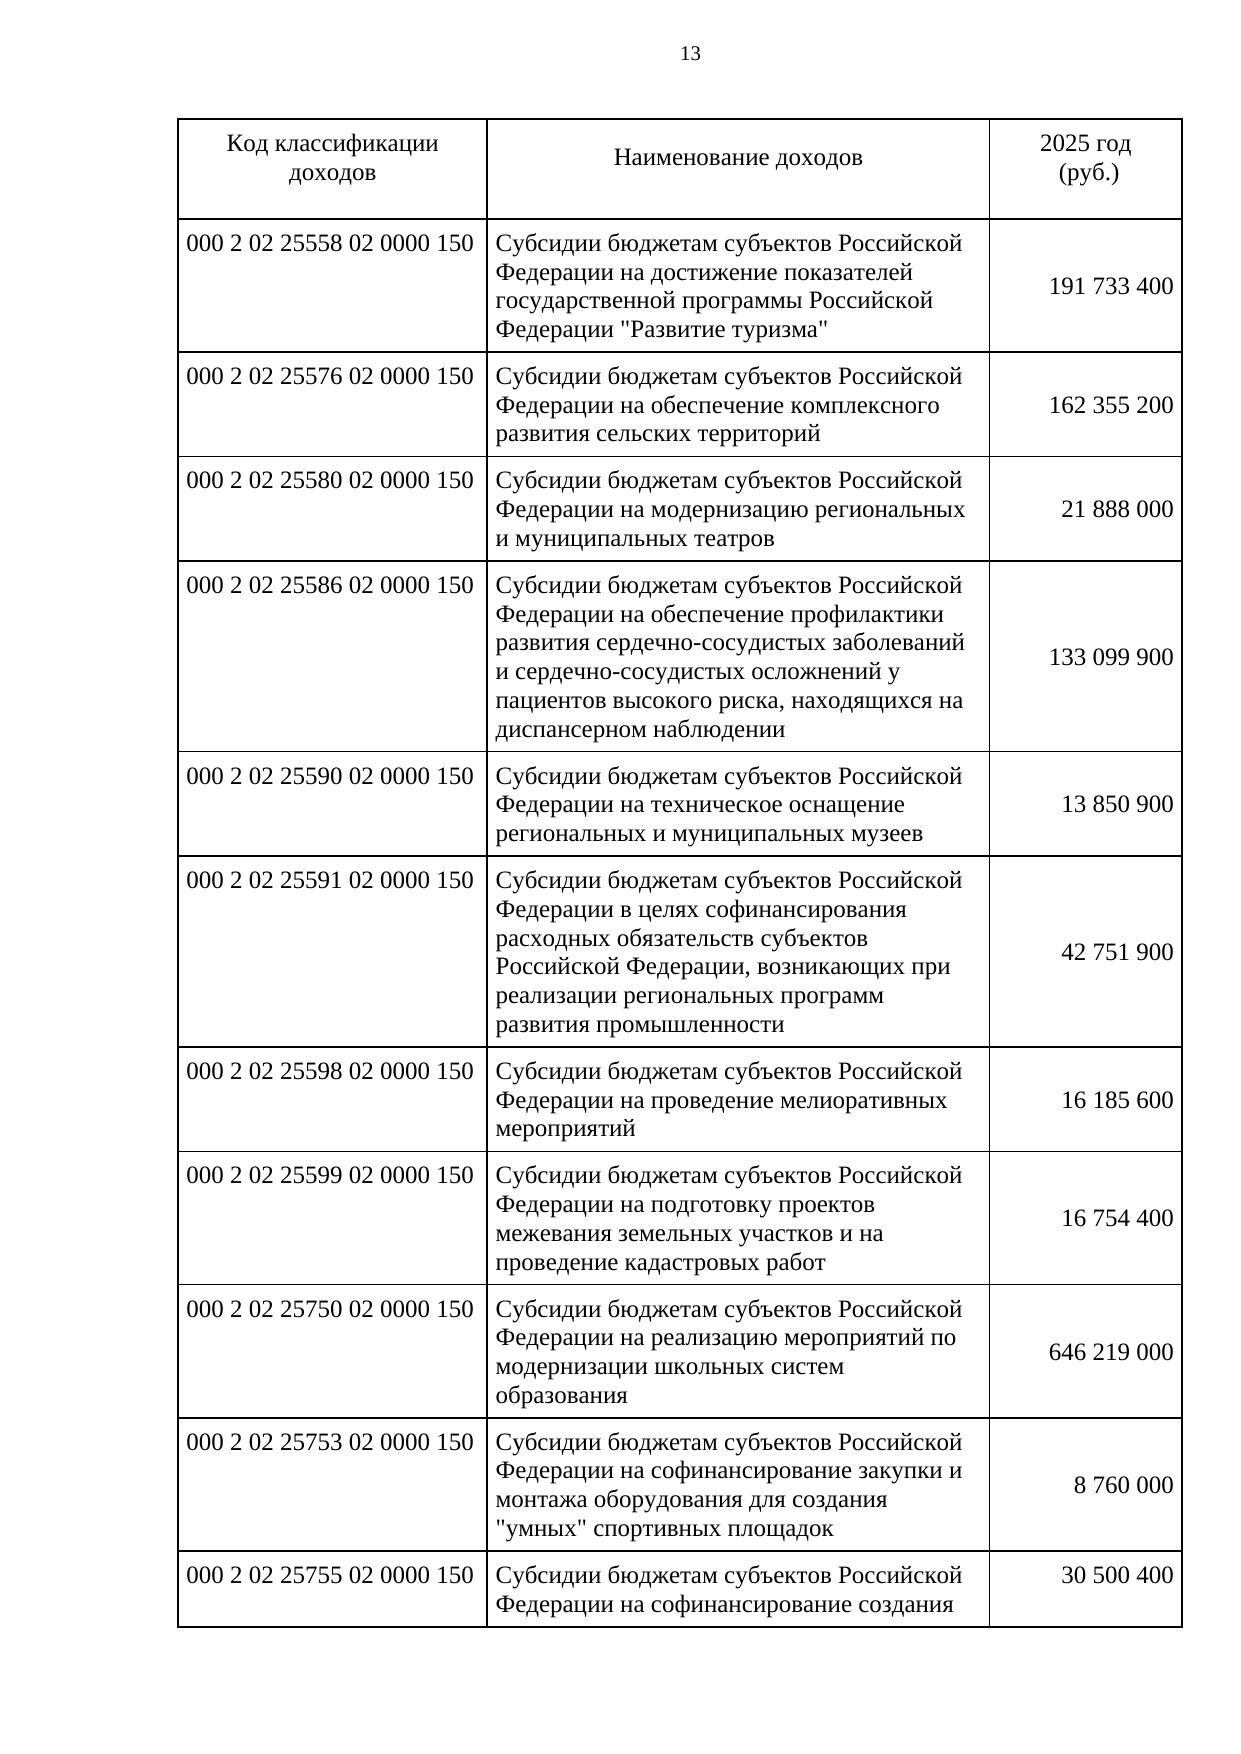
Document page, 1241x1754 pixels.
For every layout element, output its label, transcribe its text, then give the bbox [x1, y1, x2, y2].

table_cell 000 2 02 25586 02 0000 150 [179, 562, 486, 751]
table_cell 191 733 400 [990, 220, 1181, 351]
table_header 2025 год (руб.) [990, 120, 1181, 218]
table_header Код классификации доходов [179, 120, 486, 218]
table_cell Субсидии бюджетам субъектов Российской Федерации на техническое оснащение региональных и муниципальных музеев [488, 752, 989, 855]
table_cell Субсидии бюджетам субъектов Российской Федерации на софинансирование закупки и монтажа оборудования для создания "умных" спортивных площадок [488, 1419, 989, 1550]
table_cell Субсидии бюджетам субъектов Российской Федерации на реализацию мероприятий по модернизации школьных систем образования [488, 1285, 989, 1417]
table_cell 646 219 000 [990, 1285, 1181, 1417]
table_cell 000 2 02 25599 02 0000 150 [179, 1152, 486, 1284]
table_cell 000 2 02 25590 02 0000 150 [179, 752, 486, 855]
table_cell 000 2 02 25580 02 0000 150 [179, 457, 486, 560]
table_cell Субсидии бюджетам субъектов Российской Федерации на проведение мелиоративных мероприятий [488, 1048, 989, 1151]
table_cell 13 850 900 [990, 752, 1181, 855]
table_cell 42 751 900 [990, 857, 1181, 1046]
table_cell 000 2 02 25591 02 0000 150 [179, 857, 486, 1046]
table_cell 000 2 02 25750 02 0000 150 [179, 1285, 486, 1417]
table_cell 000 2 02 25755 02 0000 150 [179, 1552, 486, 1626]
table_cell 162 355 200 [990, 353, 1181, 456]
table_cell 000 2 02 25576 02 0000 150 [179, 353, 486, 456]
table_cell Субсидии бюджетам субъектов Российской Федерации на модернизацию региональных и муниципальных театров [488, 457, 989, 560]
table_cell Субсидии бюджетам субъектов Российской Федерации на достижение показателей государственной программы Российской Федерации "Развитие туризма" [488, 220, 989, 351]
table_cell Субсидии бюджетам субъектов Российской Федерации на обеспечение профилактики развития сердечно-сосудистых заболеваний и сердечно-сосудистых осложнений у пациентов высокого риска, находящихся на диспансерном наблюдении [488, 562, 989, 751]
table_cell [488, 1552, 989, 1626]
table_cell Субсидии бюджетам субъектов Российской Федерации на обеспечение комплексного развития сельских территорий [488, 353, 989, 456]
table_cell Субсидии бюджетам субъектов Российской Федерации в целях софинансирования расходных обязательств субъектов Российской Федерации, возникающих при реализации региональных программ развития промышленности [488, 857, 989, 1046]
table_cell 21 888 000 [990, 457, 1181, 560]
table_cell 000 2 02 25753 02 0000 150 [179, 1419, 486, 1550]
table_cell 8 760 000 [990, 1419, 1181, 1550]
table_cell 30 500 400 [990, 1552, 1181, 1626]
table_cell Субсидии бюджетам субъектов Российской Федерации на подготовку проектов межевания земельных участков и на проведение кадастровых работ [488, 1152, 989, 1284]
table_cell 133 099 900 [990, 562, 1181, 751]
table_cell 000 2 02 25558 02 0000 150 [179, 220, 486, 351]
table_cell 16 754 400 [990, 1152, 1181, 1284]
table_header Наименование доходов [488, 120, 989, 218]
table_cell 000 2 02 25598 02 0000 150 [179, 1048, 486, 1151]
table_cell 16 185 600 [990, 1048, 1181, 1151]
